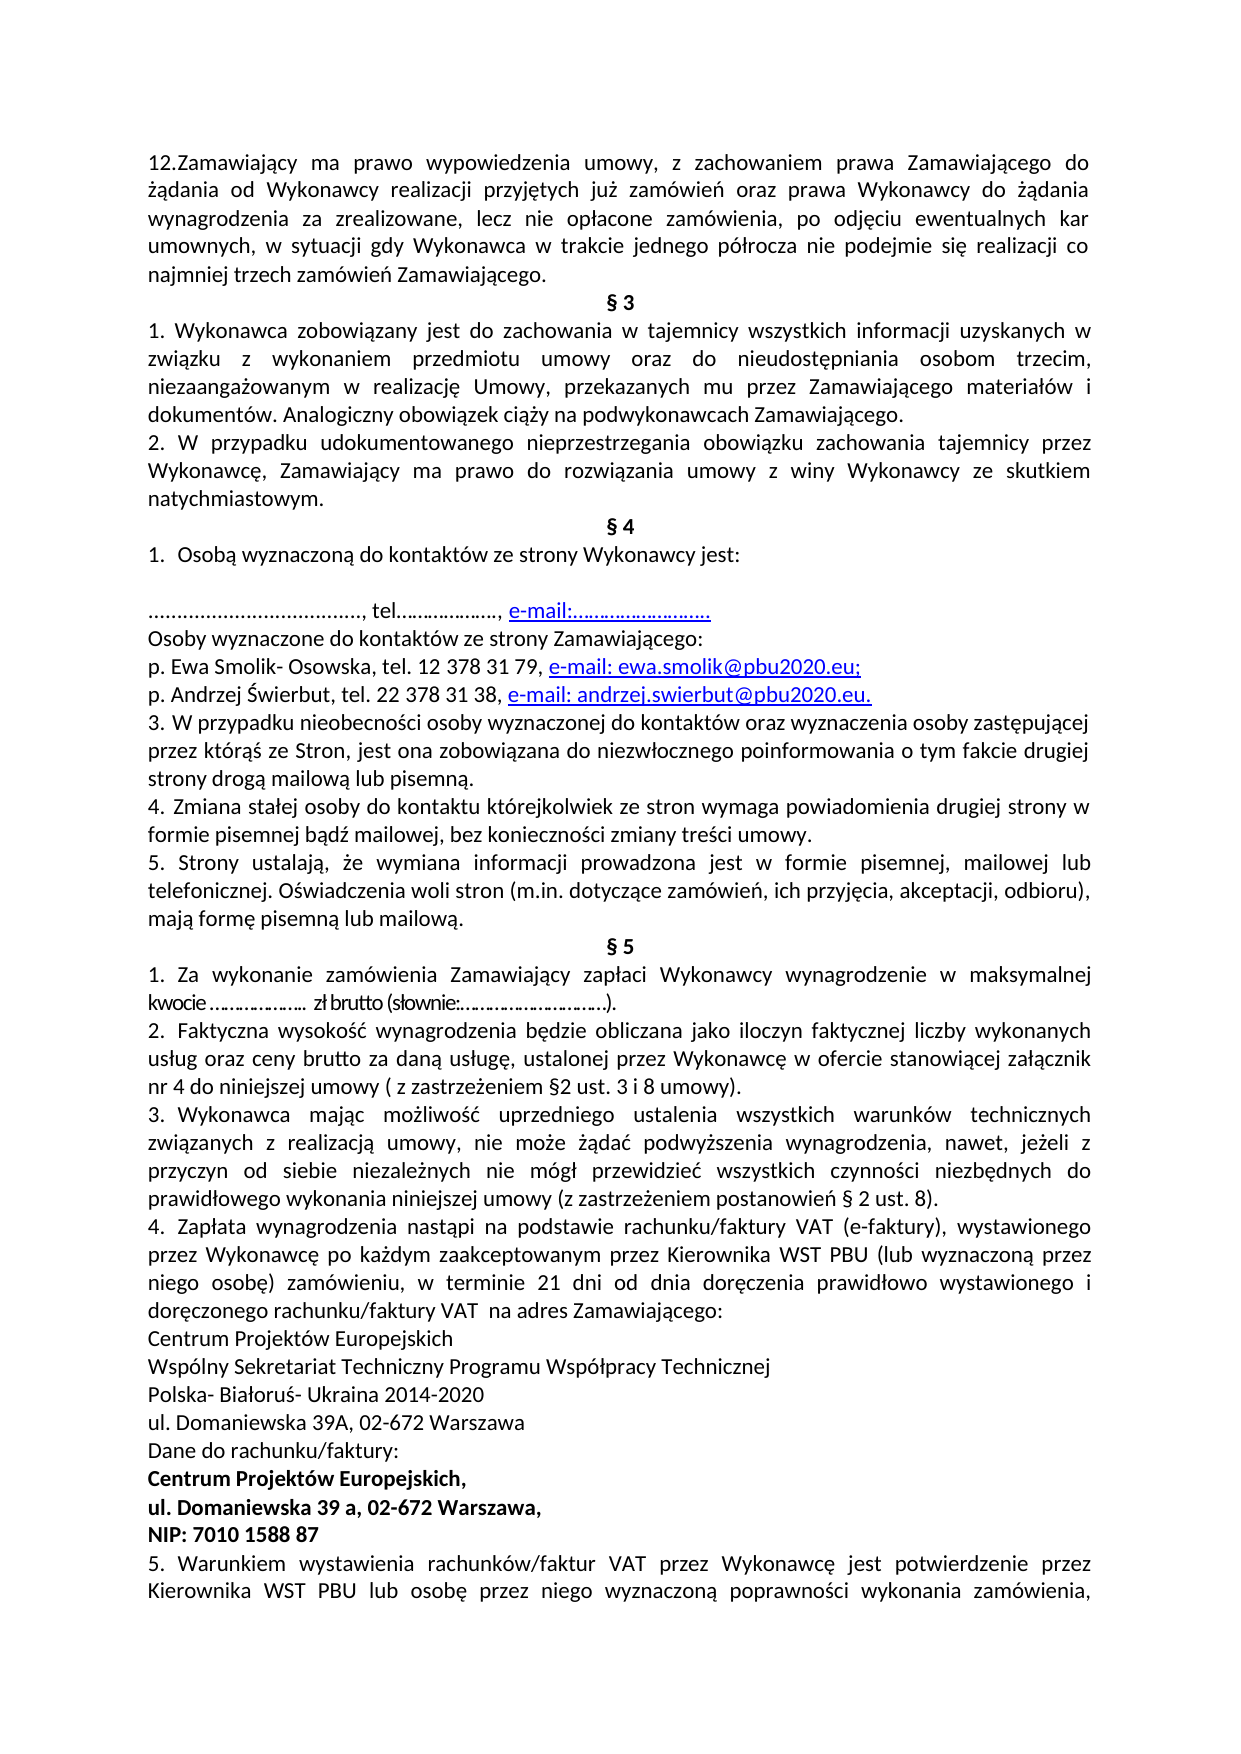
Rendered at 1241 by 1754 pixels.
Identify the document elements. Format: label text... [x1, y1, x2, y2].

text Centrum Projektów Europejskich, [148, 1464, 1093, 1493]
text Centrum Projektów Europejskich [148, 1324, 1093, 1352]
text p. Andrzej Świerbut, tel. 22 378 31 38, e-mail: andrzej.swierbut@pbu2020.eu. [148, 680, 1093, 708]
list Zamawiający ma prawo wypowiedzenia umowy, z zachowaniem prawa Zamawiającego do żądania od Wykonawcy realizacji przyjętych już zamówień oraz prawa Wykonawcy do żądania wynagrodzenia za zrealizowane, lecz nie opłacone zamówienia, po odjęciu ewentualnych kar umownych, w sytuacji gdy Wykonawca w trakcie jednego półrocza nie podejmie się realizacji co najmniej trzech zamówień Zamawiającego. [148, 148, 1091, 288]
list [148, 1549, 1093, 1605]
text Dane do rachunku/faktury: [148, 1437, 1093, 1464]
text ul. Domaniewska 39A, 02-672 Warszawa [148, 1408, 1093, 1437]
text Polska- Białoruś- Ukraina 2014-2020 [148, 1381, 1093, 1408]
list Zmiana stałej osoby do kontaktu którejkolwiek ze stron wymaga powiadomienia drugiej strony w formie pisemnej bądź mailowej, bez konieczności zmiany treści umowy. [148, 792, 1091, 848]
text Osoby wyznaczone do kontaktów ze strony Zamawiającego: [148, 624, 1093, 652]
text § 3 [148, 288, 1093, 316]
text ul. Domaniewska 39 a, 02-672 Warszawa, [148, 1493, 1093, 1521]
list Za wykonanie zamówienia Zamawiający zapłaci Wykonawcy wynagrodzenie w maksymalnej kwocie ……………….. zł brutto (słownie:…………………………). [148, 960, 1093, 1016]
list W przypadku nieobecności osoby wyznaczonej do kontaktów oraz wyznaczenia osoby zastępującej przez którąś ze Stron, jest ona zobowiązana do niezwłocznego poinformowania o tym fakcie drugiej strony drogą mailową lub pisemną. [148, 708, 1091, 792]
list Faktyczna wysokość wynagrodzenia będzie obliczana jako iloczyn faktycznej liczby wykonanych usług oraz ceny brutto za daną usługę, ustalonej przez Wykonawcę w ofercie stanowiącej załącznik nr 4 do niniejszej umowy ( z zastrzeżeniem §2 ust. 3 i 8 umowy). [148, 1016, 1093, 1100]
text Wspólny Sekretariat Techniczny Programu Współpracy Technicznej [148, 1352, 1093, 1381]
text p. Ewa Smolik- Osowska, tel. 12 378 31 79, e-mail: ewa.smolik@pbu2020.eu; [148, 652, 1093, 680]
text 2. W przypadku udokumentowanego nieprzestrzegania obowiązku zachowania tajemnicy przez Wykonawcę, Zamawiający ma prawo do rozwiązania umowy z winy Wykonawcy ze skutkiem natychmiastowym. [148, 428, 1093, 512]
text § 4 [148, 512, 1093, 540]
text 5. Strony ustalają, że wymiana informacji prowadzona jest w formie pisemnej, mailowej lub telefonicznej. Oświadczenia woli stron (m.in. dotyczące zamówień, ich przyjęcia, akceptacji, odbioru), mają formę pisemną lub mailową. [148, 848, 1093, 932]
text ....................................., tel………………., e-mail:…………………….. [148, 596, 1093, 624]
list Zapłata wynagrodzenia nastąpi na podstawie rachunku/faktury VAT (e-faktury), wystawionego przez Wykonawcę po każdym zaakceptowanym przez Kierownika WST PBU (lub wyznaczoną przez niego osobę) zamówieniu, w terminie 21 dni od dnia doręczenia prawidłowo wystawionego i doręczonego rachunku/faktury VAT na adres Zamawiającego: [148, 1212, 1093, 1324]
text 1. Wykonawca zobowiązany jest do zachowania w tajemnicy wszystkich informacji uzyskanych w związku z wykonaniem przedmiotu umowy oraz do nieudostępniania osobom trzecim, niezaangażowanym w realizację Umowy, przekazanych mu przez Zamawiającego materiałów i dokumentów. Analogiczny obowiązek ciąży na podwykonawcach Zamawiającego. [148, 316, 1093, 428]
list Osobą wyznaczoną do kontaktów ze strony Wykonawcy jest: [148, 540, 1093, 568]
list Wykonawca mając możliwość uprzedniego ustalenia wszystkich warunków technicznych związanych z realizacją umowy, nie może żądać podwyższenia wynagrodzenia, nawet, jeżeli z przyczyn od siebie niezależnych nie mógł przewidzieć wszystkich czynności niezbędnych do prawidłowego wykonania niniejszej umowy (z zastrzeżeniem postanowień § 2 ust. 8). [148, 1100, 1093, 1212]
text § 5 [148, 932, 1093, 960]
text NIP: 7010 1588 87 [148, 1521, 1093, 1549]
